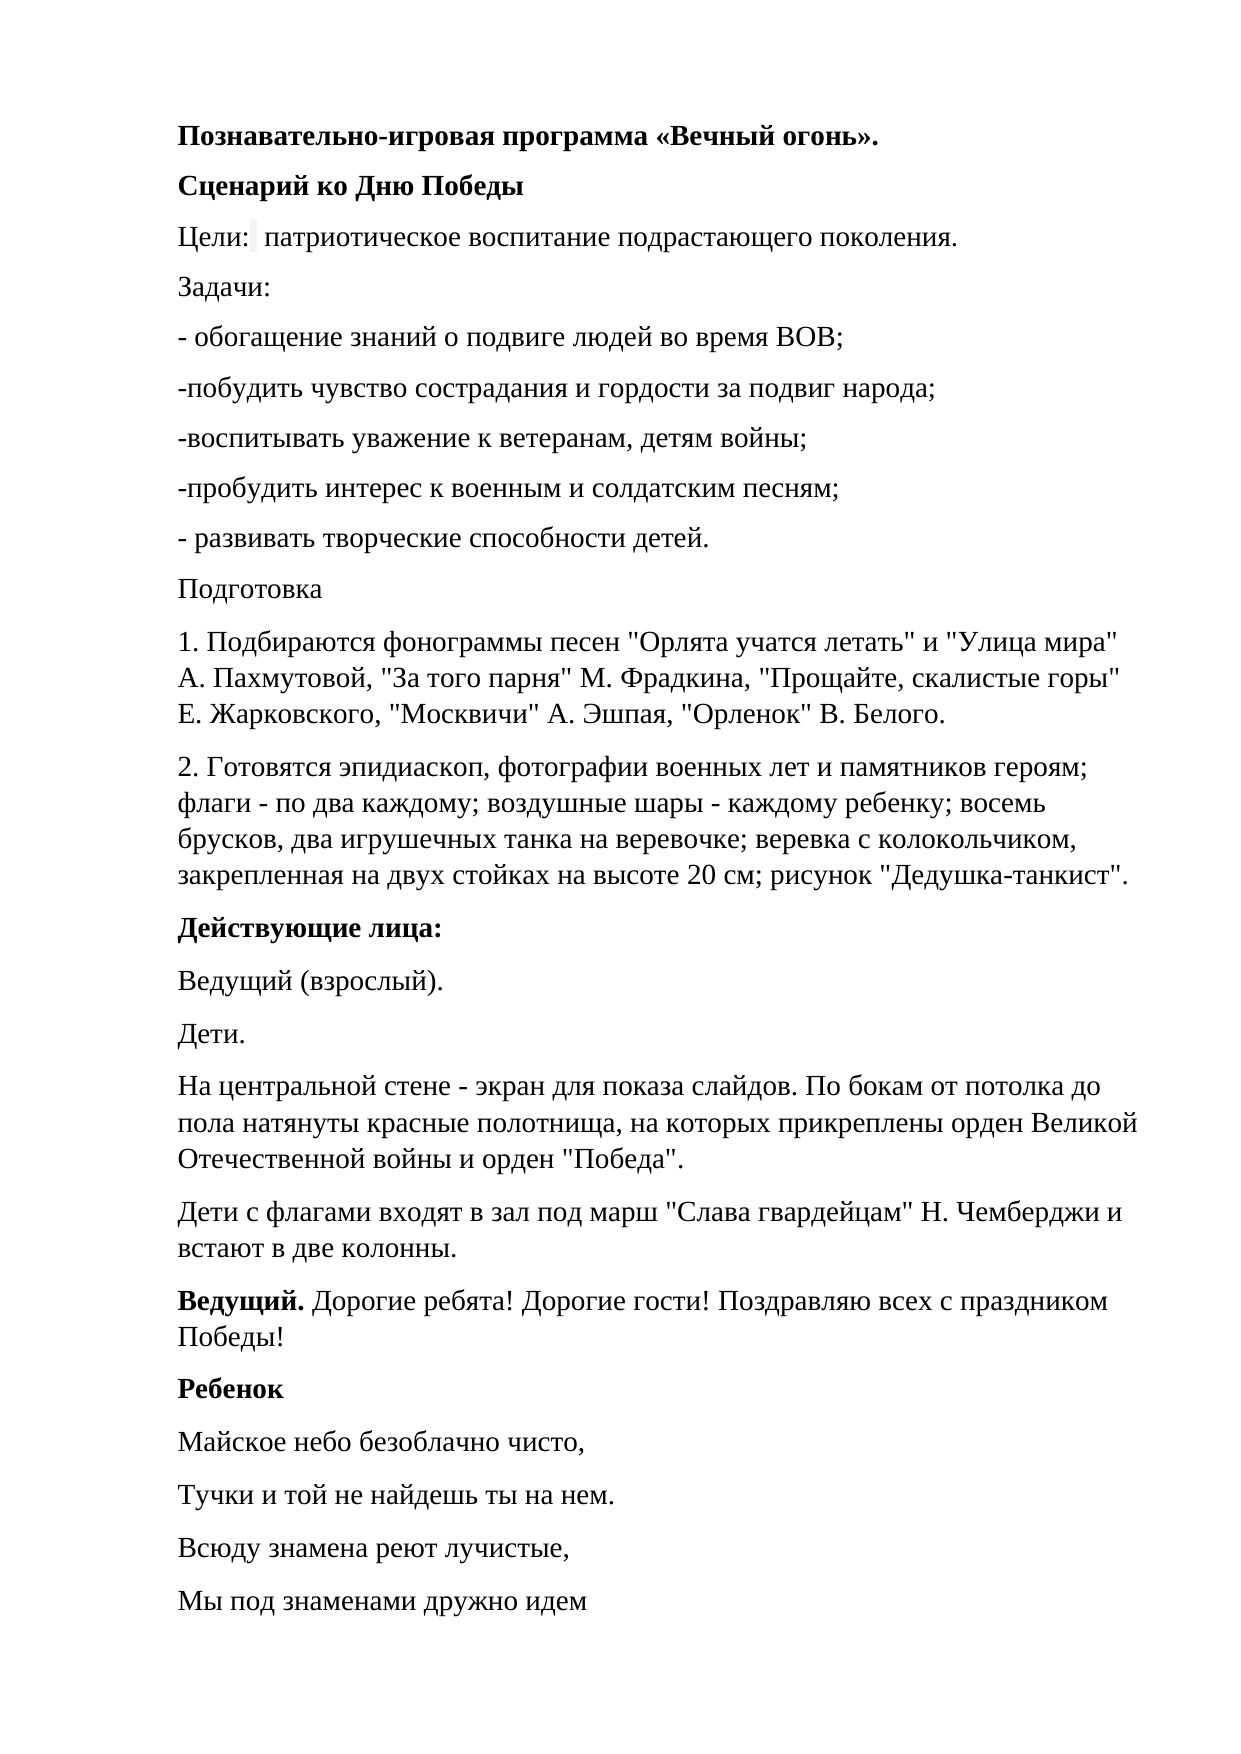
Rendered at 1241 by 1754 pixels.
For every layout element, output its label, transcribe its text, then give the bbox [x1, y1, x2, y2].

text - развивать творческие способности детей. [177, 521, 1152, 554]
text Дети. [177, 1016, 1152, 1049]
text 2. Готовятся эпидиаскоп, фотографии военных лет и памятников героям; флаги - по два каждому; воздушные шары - каждому ребенку; восемь брусков, два игрушечных танка на веревочке; веревка с колокольчиком, закрепленная на двух стойках на высоте 20 см; рисунок "Дедушка-танкист". [177, 749, 1152, 891]
text Мы под знаменами дружно идем [177, 1583, 1152, 1616]
text -побудить чувство сострадания и гордости за подвиг народа; [177, 370, 1152, 403]
text На центральной стене - экран для показа слайдов. По бокам от потолка до пола натянуты красные полотнища, на которых прикреплены орден Великой Отечественной войны и орден "Победа". [177, 1068, 1152, 1174]
text -пробудить интерес к военным и солдатским песням; [177, 470, 1152, 504]
text Ведущий (взрослый). [177, 963, 1152, 996]
text Всюду знамена реют лучистые, [177, 1530, 1152, 1563]
text Сценарий ко Дню Победы [177, 168, 1152, 202]
text Задачи: [177, 269, 1152, 303]
text Майское небо безоблачно чисто, [177, 1424, 1152, 1458]
text Тучки и той не найдешь ты на нем. [177, 1477, 1152, 1511]
text Действующие лица: [177, 910, 1152, 944]
text Цели: патриотическое воспитание подрастающего поколения. [257, 219, 1152, 252]
text -воспитывать уважение к ветеранам, детям войны; [177, 420, 1152, 453]
text 1. Подбираются фонограммы песен "Орлята учатся летать" и "Улица мира" А. Пахмутовой, "За того парня" М. Фрадкина, "Прощайте, скалистые горы" Е. Жарковского, "Москвичи" А. Эшпая, "Орленок" В. Белого. [177, 624, 1152, 729]
text Познавательно-игровая программа «Вечный огонь». [177, 118, 1152, 152]
text Ребенок [177, 1372, 1152, 1405]
text Дети с флагами входят в зал под марш "Слава гвардейцам" Н. Чемберджи и встают в две колонны. [177, 1194, 1152, 1263]
text - обогащение знаний о подвиге людей во время ВОВ; [177, 319, 1152, 353]
text Подготовка [177, 571, 1152, 604]
text Ведущий. Дорогие ребята! Дорогие гости! Поздравляю всех с праздником Победы! [177, 1283, 1152, 1352]
